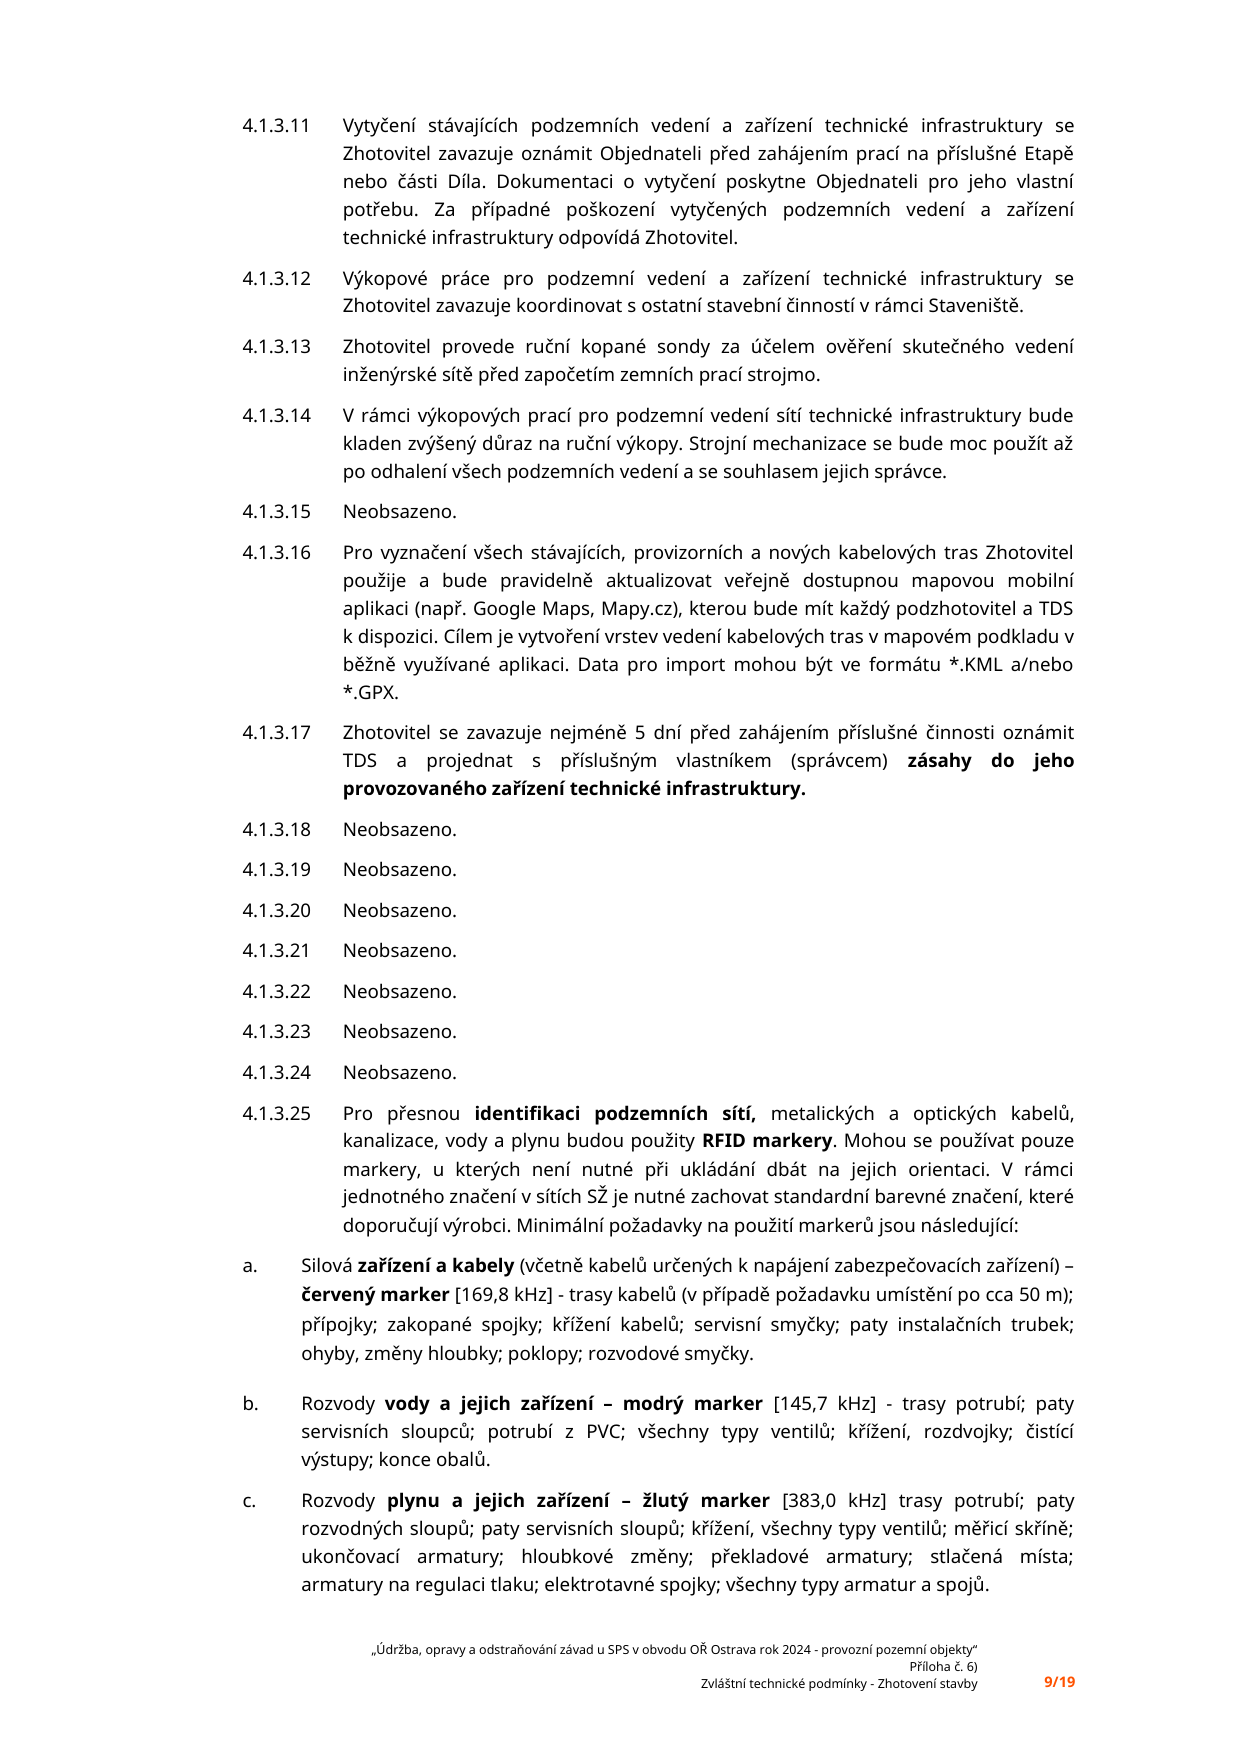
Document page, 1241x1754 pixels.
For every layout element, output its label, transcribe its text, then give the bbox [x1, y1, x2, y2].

text V rámci výkopových prací pro podzemní vedení sítí technické infrastruktury bude kladen zvýšený důraz na ruční výkopy. Strojní mechanizace se bude moc použít až po odhalení všech podzemních vedení a se souhlasem jejich správce. [242, 402, 1075, 483]
text Neobsazeno. [242, 498, 1075, 524]
text Pro přesnou identifikaci podzemních sítí, metalických a optických kabelů, kanalizace, vody a plynu budou použity RFID markery. Mohou se používat pouze markery, u kterých není nutné při ukládání dbát na jejich orientaci. V rámci jednotného značení v sítích SŽ je nutné zachovat standardní barevné značení, které doporučují výrobci. Minimální požadavky na použití markerů jsou následující: [242, 1100, 1075, 1237]
list Silová zařízení a kabely (včetně kabelů určených k napájení zabezpečovacích zařízení) – červený marker [169,8 kHz] - trasy kabelů (v případě požadavku umístění po cca 50 m); přípojky; zakopané spojky; křížení kabelů; servisní smyčky; paty instalačních trubek; ohyby, změny hloubky; poklopy; rozvodové smyčky. [242, 1252, 1075, 1366]
text Neobsazeno. [242, 897, 1075, 923]
text Zhotovitel provede ruční kopané sondy za účelem ověření skutečného vedení inženýrské sítě před započetím zemních prací strojmo. [242, 333, 1075, 387]
text Pro vyznačení všech stávajících, provizorních a nových kabelových tras Zhotovitel použije a bude pravidelně aktualizovat veřejně dostupnou mapovou mobilní aplikaci (např. Google Maps, Mapy.cz), kterou bude mít každý podzhotovitel a TDS k dispozici. Cílem je vytvoření vrstev vedení kabelových tras v mapovém podkladu v běžně využívané aplikaci. Data pro import mohou být ve formátu *.KML a/nebo *.GPX. [242, 539, 1075, 704]
list Rozvody vody a jejich zařízení – modrý marker [145,7 kHz] - trasy potrubí; paty servisních sloupců; potrubí z PVC; všechny typy ventilů; křížení, rozdvojky; čistící výstupy; konce obalů. [242, 1390, 1075, 1472]
text Výkopové práce pro podzemní vedení a zařízení technické infrastruktury se Zhotovitel zavazuje koordinovat s ostatní stavební činností v rámci Staveniště. [242, 265, 1075, 318]
text Neobsazeno. [242, 938, 1075, 963]
text Neobsazeno. [242, 978, 1075, 1004]
text Vytyčení stávajících podzemních vedení a zařízení technické infrastruktury se Zhotovitel zavazuje oznámit Objednateli před zahájením prací na příslušné Etapě nebo části Díla. Dokumentaci o vytyčení poskytne Objednateli pro jeho vlastní potřebu. Za případné poškození vytyčených podzemních vedení a zařízení technické infrastruktury odpovídá Zhotovitel. [242, 112, 1075, 250]
list Rozvody plynu a jejich zařízení – žlutý marker [383,0 kHz] trasy potrubí; paty rozvodných sloupů; paty servisních sloupů; křížení, všechny typy ventilů; měřicí skříně; ukončovací armatury; hloubkové změny; překladové armatury; stlačená místa; armatury na regulaci tlaku; elektrotavné spojky; všechny typy armatur a spojů. [242, 1487, 1075, 1596]
text Neobsazeno. [242, 816, 1075, 842]
text Neobsazeno. [242, 857, 1075, 882]
text Neobsazeno. [242, 1059, 1075, 1085]
text Neobsazeno. [242, 1019, 1075, 1044]
text Zhotovitel se zavazuje nejméně 5 dní před zahájením příslušné činnosti oznámit TDS a projednat s příslušným vlastníkem (správcem) zásahy do jeho provozovaného zařízení technické infrastruktury. [242, 719, 1075, 801]
